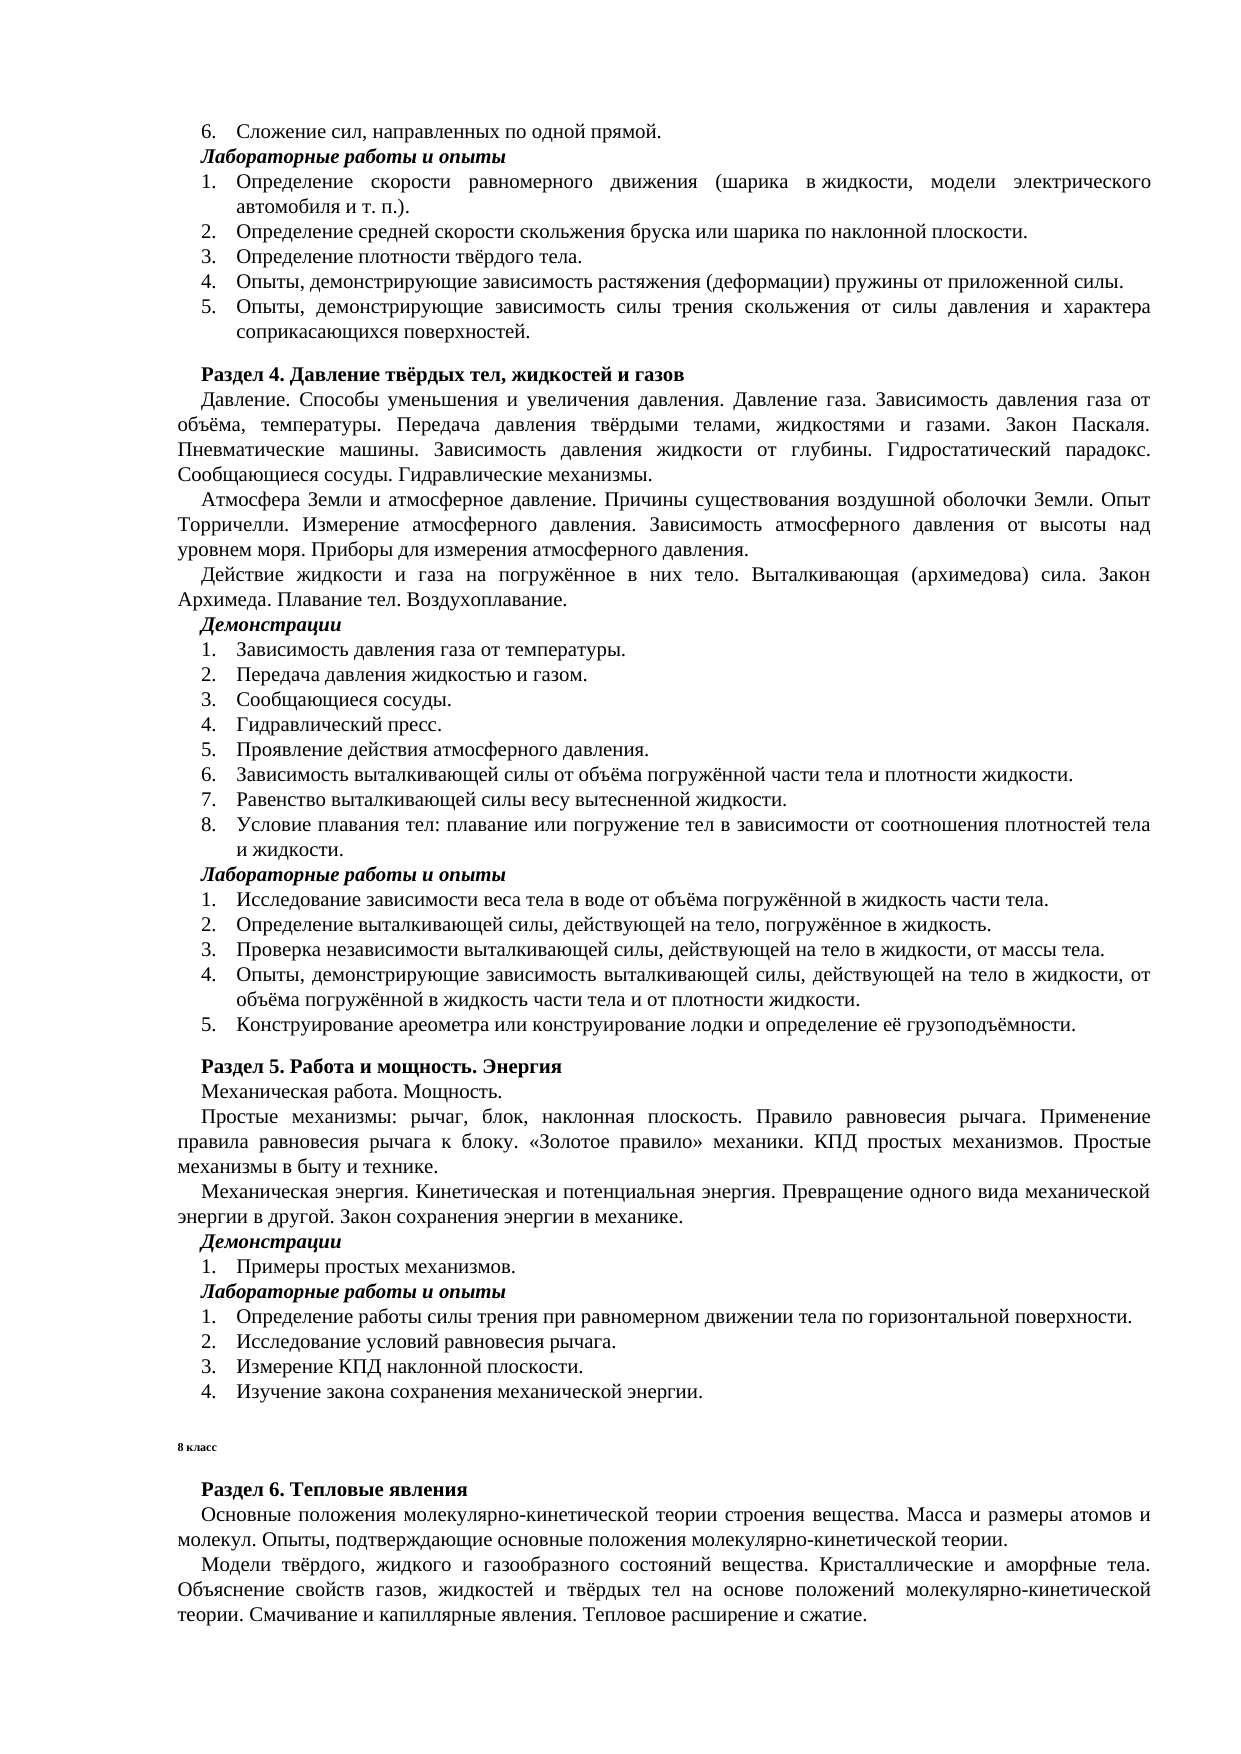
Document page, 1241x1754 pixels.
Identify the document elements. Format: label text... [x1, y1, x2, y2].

list 1. Примеры простых механизмов. [201, 1253, 1152, 1278]
text Простые механизмы: рычаг, блок, наклонная плоскость. Правило равновесия рычага. Применение правила равновесия рычага к блоку. «Золотое правило» механики. КПД простых механизмов. Простые механизмы в быту и технике. [177, 1103, 1152, 1178]
list 1. Определение скорости равномерного движения (шарика в жидкости, модели электрического автомобиля и т. п.). [201, 168, 1152, 218]
list 2. Передача давления жидкостью и газом. [201, 661, 1152, 686]
list 4. Опыты, демонстрирующие зависимость растяжения (деформации) пружины от приложенной силы. [201, 268, 1152, 293]
list 2. Определение средней скорости скольжения бруска или шарика по наклонной плоскости. [201, 218, 1152, 243]
list 4. Изучение закона сохранения механической энергии. [201, 1378, 1152, 1403]
list 4. Опыты, демонстрирующие зависимость выталкивающей силы, действующей на тело в жидкости, от объёма погружённой в жидкость части тела и от плотности жидкости. [201, 961, 1152, 1011]
text Раздел 5. Работа и мощность. Энергия [177, 1053, 1152, 1078]
list 5. Проявление действия атмосферного давления. [201, 736, 1152, 761]
list 1. Исследование зависимости веса тела в воде от объёма погружённой в жидкость части тела. [201, 886, 1152, 911]
text Основные положения молекулярно-кинетической теории строения вещества. Масса и размеры атомов и молекул. Опыты, подтверждающие основные положения молекулярно-кинетической теории. [177, 1501, 1152, 1551]
text Демонстрации [177, 1228, 1152, 1253]
list 3. Проверка независимости выталкивающей силы, действующей на тело в жидкости, от массы тела. [201, 936, 1152, 961]
list 1. Зависимость давления газа от температуры. [201, 636, 1152, 661]
text Демонстрации [177, 611, 1152, 636]
text Раздел 4. Давление твёрдых тел, жидкостей и газов [177, 361, 1152, 386]
list 3. Определение плотности твёрдого тела. [201, 243, 1152, 268]
text Лабораторные работы и опыты [177, 1278, 1152, 1303]
list 8. Условие плавания тел: плавание или погружение тел в зависимости от соотношения плотностей тела и жидкости. [201, 811, 1152, 861]
text 8 класс [177, 1439, 1152, 1464]
text Модели твёрдого, жидкого и газообразного состояний вещества. Кристаллические и аморфные тела. Объяснение свойств газов, жидкостей и твёрдых тел на основе положений молекулярно-кинетической теории. Смачивание и капиллярные явления. Тепловое расширение и сжатие. [177, 1551, 1152, 1626]
list 4. Гидравлический пресс. [201, 711, 1152, 736]
text Раздел 6. Тепловые явления [177, 1476, 1152, 1501]
text Действие жидкости и газа на погружённое в них тело. Выталкивающая (архимедова) сила. Закон Архимеда. Плавание тел. Воздухоплавание. [177, 561, 1152, 611]
list 3. Сообщающиеся сосуды. [201, 686, 1152, 711]
list 7. Равенство выталкивающей силы весу вытесненной жидкости. [201, 786, 1152, 811]
text Механическая энергия. Кинетическая и потенциальная энергия. Превращение одного вида механической энергии в другой. Закон сохранения энергии в механике. [177, 1178, 1152, 1228]
text Механическая работа. Мощность. [177, 1078, 1152, 1103]
list 6. Сложение сил, направленных по одной прямой. [201, 118, 1152, 143]
list 6. Зависимость выталкивающей силы от объёма погружённой части тела и плотности жидкости. [201, 761, 1152, 786]
list 1. Определение работы силы трения при равномерном движении тела по горизонтальной поверхности. [201, 1303, 1152, 1328]
list 2. Исследование условий равновесия рычага. [201, 1328, 1152, 1353]
text Лабораторные работы и опыты [177, 143, 1152, 168]
list 2. Определение выталкивающей силы, действующей на тело, погружённое в жидкость. [201, 911, 1152, 936]
list 3. Измерение КПД наклонной плоскости. [201, 1353, 1152, 1378]
list 5. Опыты, демонстрирующие зависимость силы трения скольжения от силы давления и характера соприкасающихся поверхностей. [201, 293, 1152, 343]
text Лабораторные работы и опыты [177, 861, 1152, 886]
text Атмосфера Земли и атмосферное давление. Причины существования воздушной оболочки Земли. Опыт Торричелли. Измерение атмосферного давления. Зависимость атмосферного давления от высоты над уровнем моря. Приборы для измерения атмосферного давления. [177, 486, 1152, 561]
list 5. Конструирование ареометра или конструирование лодки и определение её грузоподъёмности. [201, 1011, 1152, 1036]
text Давление. Способы уменьшения и увеличения давления. Давление газа. Зависимость давления газа от объёма, температуры. Передача давления твёрдыми телами, жидкостями и газами. Закон Паскаля. Пневматические машины. Зависимость давления жидкости от глубины. Гидростатический парадокс. Сообщающиеся сосуды. Гидравлические механизмы. [177, 386, 1152, 486]
